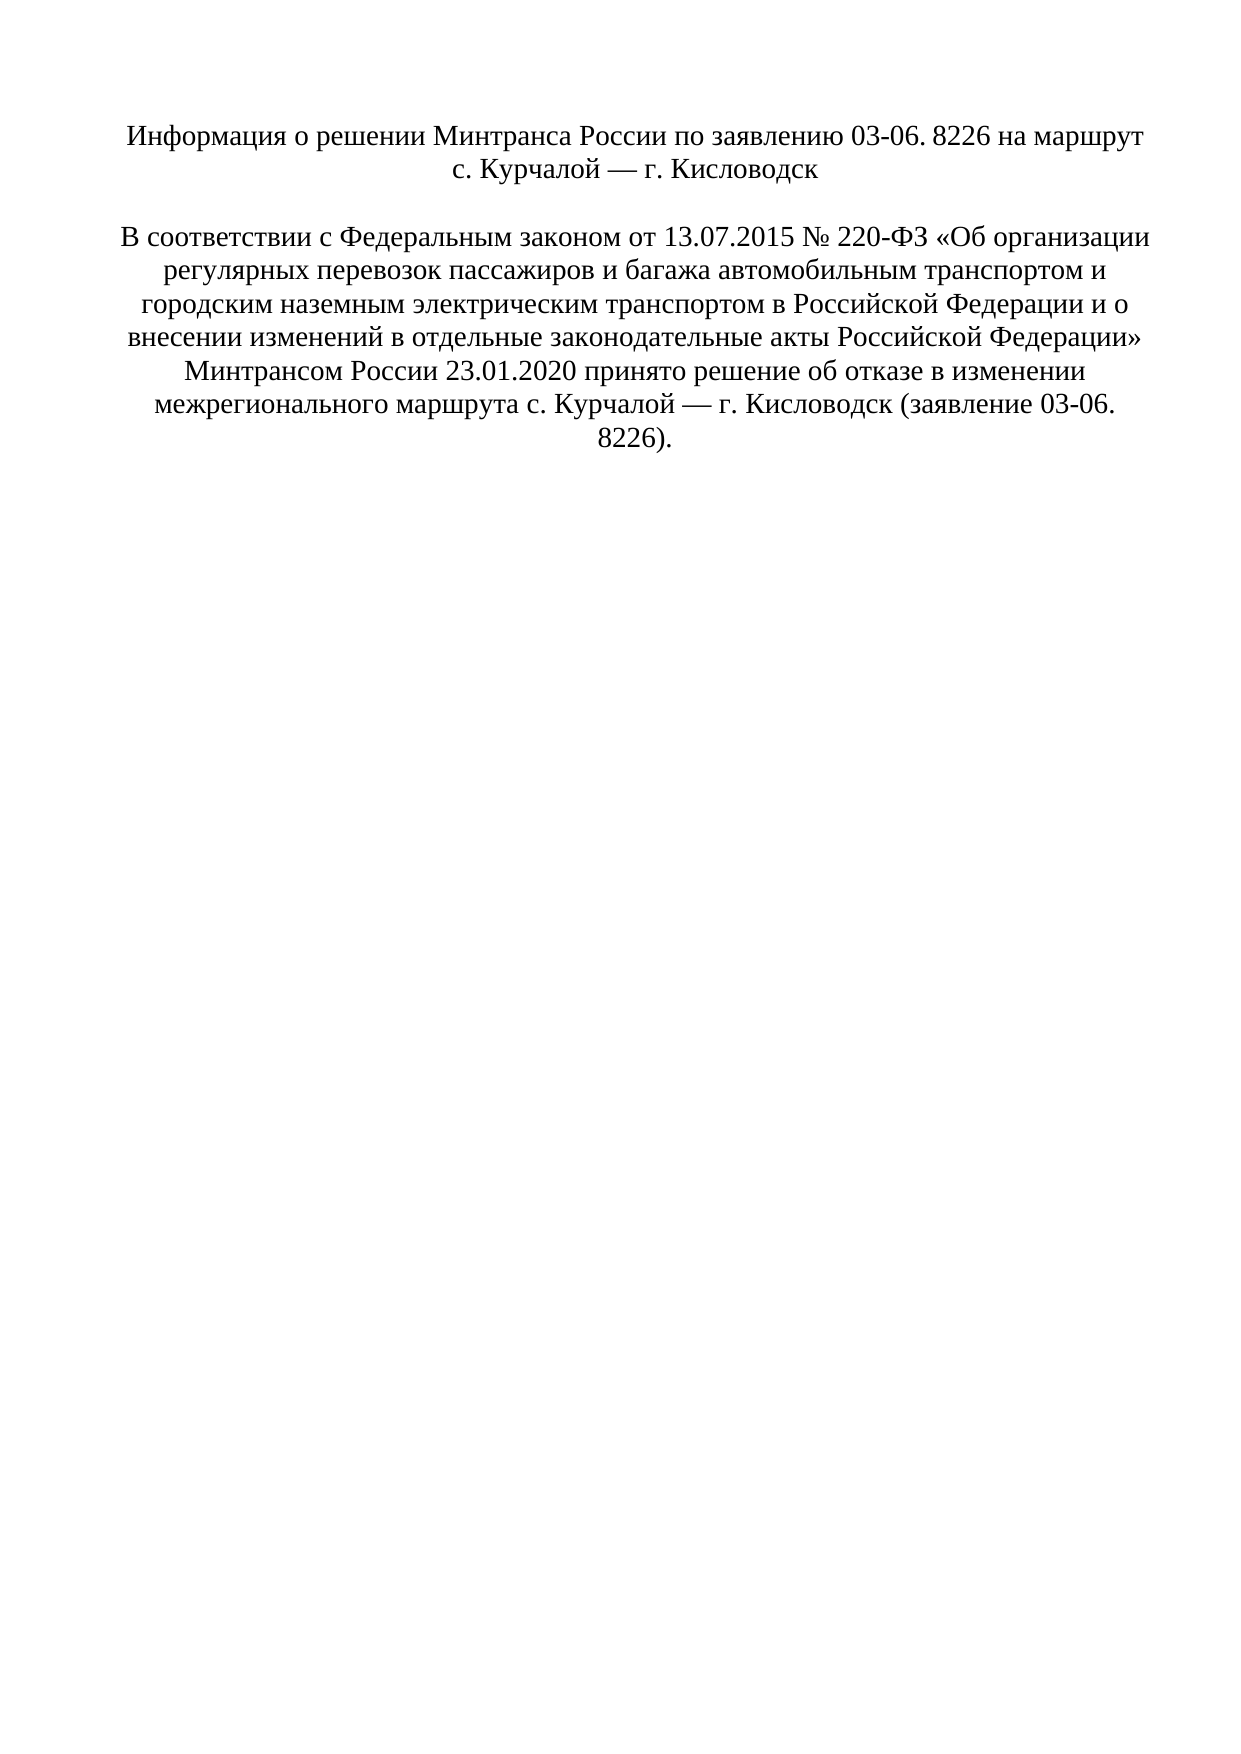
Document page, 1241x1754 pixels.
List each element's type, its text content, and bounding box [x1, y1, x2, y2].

text Информация о решении Минтранса России по заявлению 03-06. 8226 на маршрут с. Курчалой — г. Кисловодск [118, 118, 1152, 185]
text В соответствии с Федеральным законом от 13.07.2015 № 220-ФЗ «Об организации регулярных перевозок пассажиров и багажа автомобильным транспортом и городским наземным электрическим транспортом в Российской Федерации и о внесении изменений в отдельные законодательные акты Российской Федерации» Минтрансом России 23.01.2020 принято решение об отказе в изменении межрегионального маршрута с. Курчалой — г. Кисловодск (заявление 03-06. 8226). [118, 219, 1152, 453]
